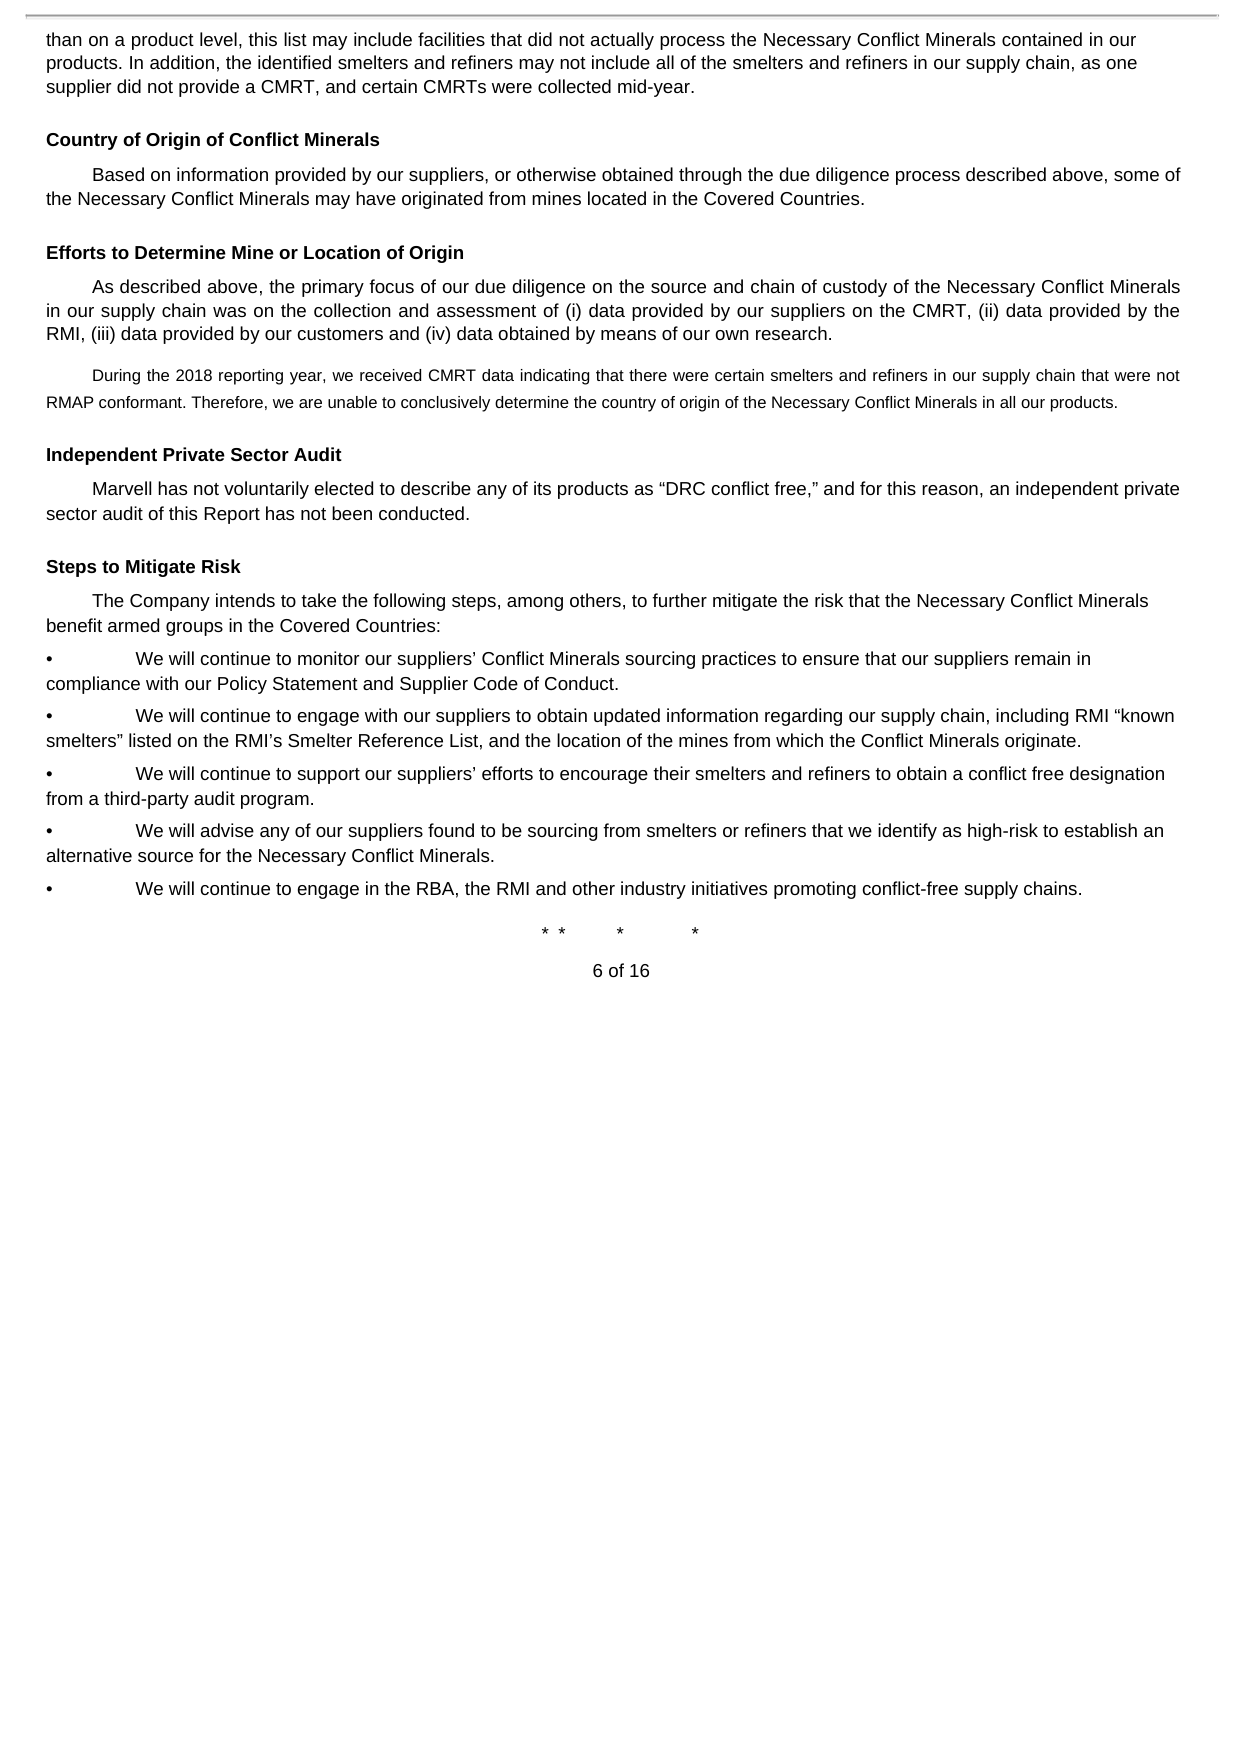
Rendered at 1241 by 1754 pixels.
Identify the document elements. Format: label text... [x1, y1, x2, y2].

list We will continue to monitor our suppliers’ Conflict Minerals sourcing practices to ensure that our suppliers remain in compliance with our Policy Statement and Supplier Code of Conduct. [46, 648, 1186, 694]
list We will continue to engage with our suppliers to obtain updated information regarding our supply chain, including RMI “known smelters” listed on the RMI’s Smelter Reference List, and the location of the mines from which the Conflict Minerals originate. [46, 705, 1186, 751]
text Country of Origin of Conflict Minerals [46, 129, 1186, 151]
list We will continue to support our suppliers’ efforts to encourage their smelters and refiners to obtain a conflict free designation from a third-party audit program. [46, 762, 1186, 809]
text As described above, the primary focus of our due diligence on the source and chain of custody of the Necessary Conflict Minerals in our supply chain was on the collection and assessment of (i) data provided by our suppliers on the CMRT, (ii) data provided by the RMI, (iii) data provided by our customers and (iv) data obtained by means of our own research. [46, 276, 1182, 344]
list We will continue to engage in the RBA, the RMI and other industry initiatives promoting conflict-free supply chains. [46, 877, 1186, 899]
text * * * * [46, 922, 1194, 944]
text Based on information provided by our suppliers, or otherwise obtained through the due diligence process described above, some of the Necessary Conflict Minerals may have originated from mines located in the Covered Countries. [46, 163, 1186, 210]
text Efforts to Determine Mine or Location of Origin [46, 242, 1186, 263]
list We will advise any of our suppliers found to be sourcing from smelters or refiners that we identify as high-risk to establish an alternative source for the Necessary Conflict Minerals. [46, 820, 1186, 866]
text Steps to Mitigate Risk [46, 556, 1186, 578]
text The Company intends to take the following steps, among others, to further mitigate the risk that the Necessary Conflict Minerals benefit armed groups in the Covered Countries: [46, 590, 1165, 637]
text Marvell has not voluntarily elected to describe any of its products as “DRC conflict free,” and for this reason, an independent private sector audit of this Report has not been conducted. [46, 478, 1182, 524]
text Independent Private Sector Audit [46, 444, 1186, 465]
text 6 of 16 [46, 960, 1196, 982]
picture [23, 14, 1220, 21]
text than on a product level, this list may include facilities that did not actually process the Necessary Conflict Minerals contained in our products. In addition, the identified smelters and refiners may not include all of the smelters and refiners in our supply chain, as one supplier did not provide a CMRT, and certain CMRTs were collected mid-year. [46, 28, 1138, 97]
text During the 2018 reporting year, we received CMRT data indicating that there were certain smelters and refiners in our supply chain that were not RMAP conformant. Therefore, we are unable to conclusively determine the country of origin of the Necessary Conflict Minerals in all our products. [46, 366, 1182, 412]
